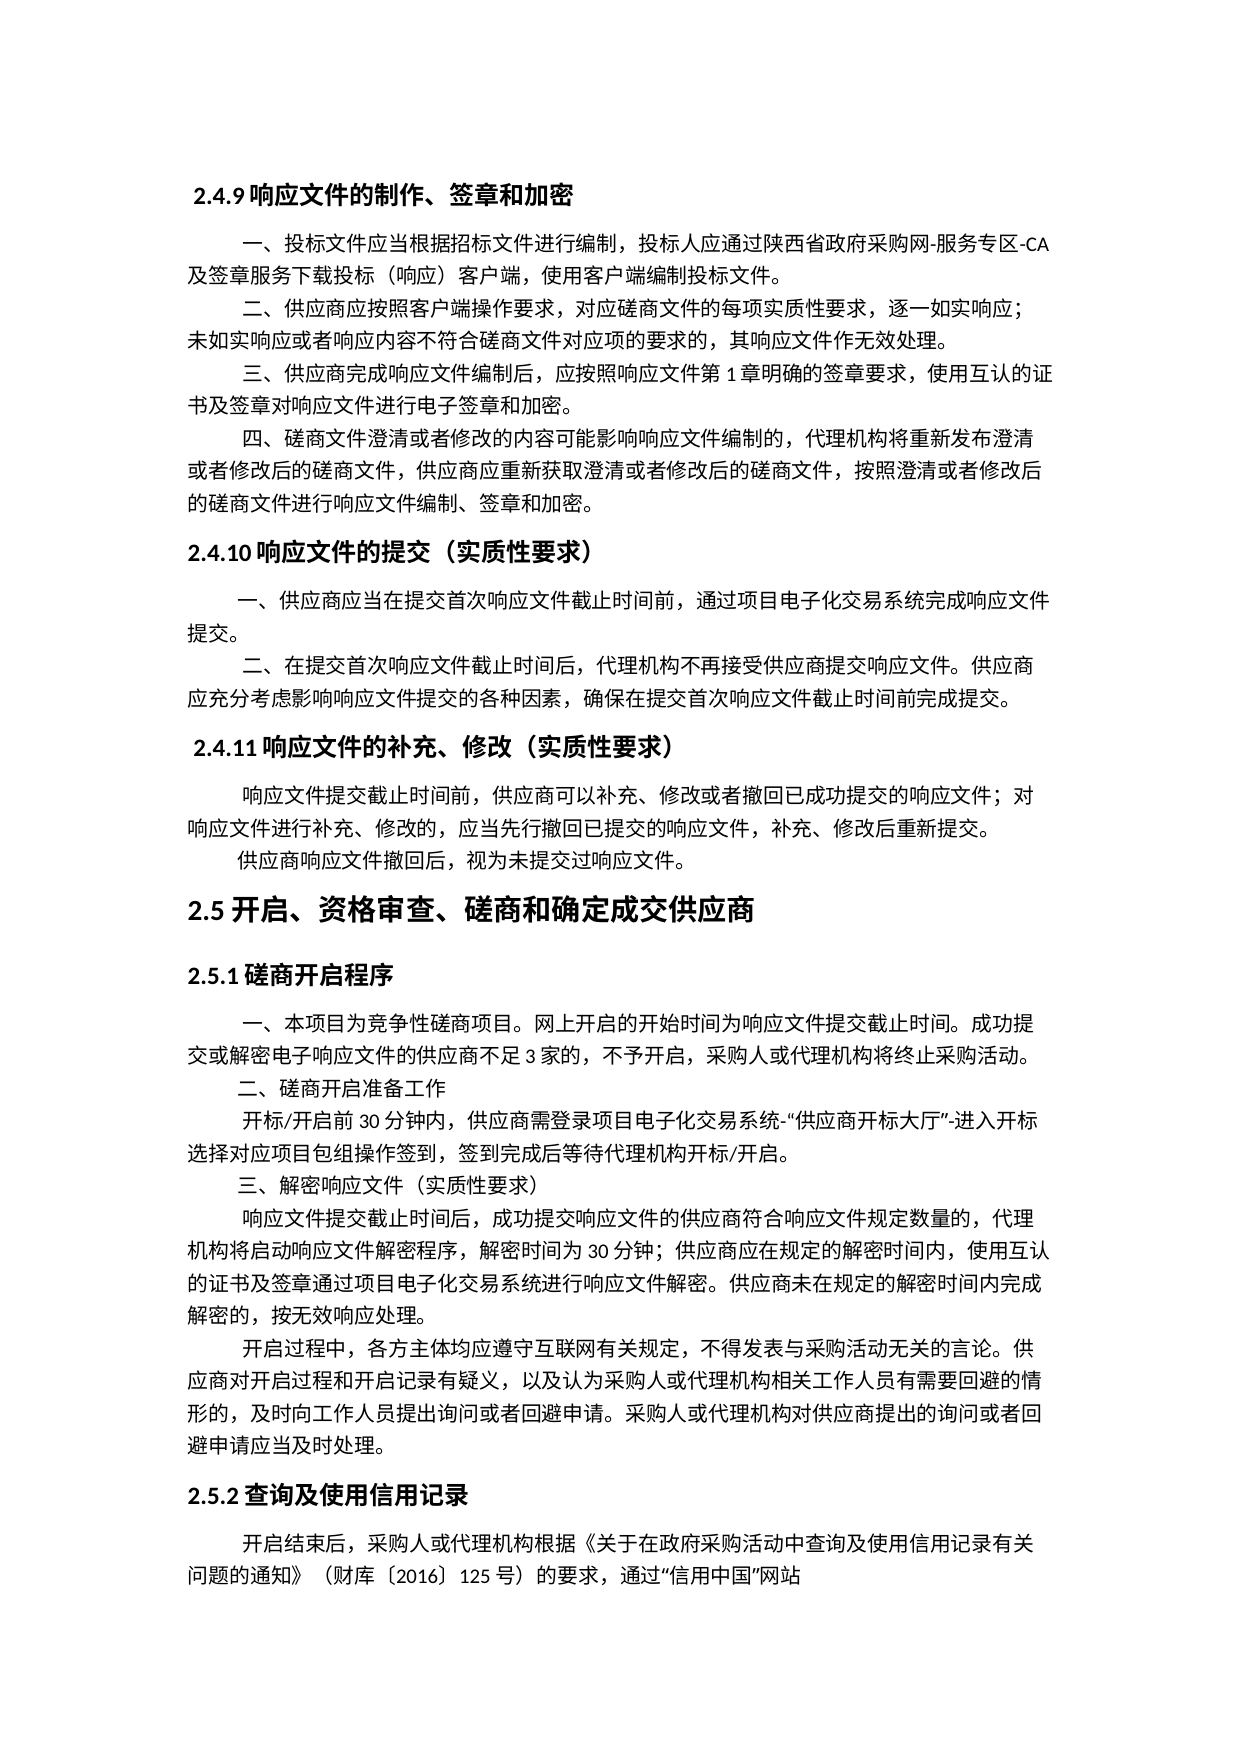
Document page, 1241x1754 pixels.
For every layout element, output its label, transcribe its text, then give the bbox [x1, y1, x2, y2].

text 2.5.2查询及使用信用记录 [187, 1462, 1053, 1527]
text 二、磋商开启准备工作 [187, 1072, 1053, 1104]
text 响应文件提交截止时间后，成功提交响应文件的供应商符合响应文件规定数量的，代理机构将启动响应文件解密程序，解密时间为30分钟；供应商应在规定的解密时间内，使用互认的证书及签章通过项目电子化交易系统进行响应文件解密。供应商未在规定的解密时间内完成解密的，按无效响应处理。 [187, 1202, 1053, 1332]
text 开启过程中，各方主体均应遵守互联网有关规定，不得发表与采购活动无关的言论。供应商对开启过程和开启记录有疑义，以及认为采购人或代理机构相关工作人员有需要回避的情形的，及时向工作人员提出询问或者回避申请。采购人或代理机构对供应商提出的询问或者回避申请应当及时处理。 [187, 1332, 1053, 1462]
text 四、磋商文件澄清或者修改的内容可能影响响应文件编制的，代理机构将重新发布澄清或者修改后的磋商文件，供应商应重新获取澄清或者修改后的磋商文件，按照澄清或者修改后的磋商文件进行响应文件编制、签章和加密。 [187, 422, 1053, 519]
text 供应商响应文件撤回后，视为未提交过响应文件。 [187, 844, 1053, 877]
text 2.5开启、资格审查、磋商和确定成交供应商 [187, 877, 1053, 942]
text 2.4.11响应文件的补充、修改（实质性要求） [187, 714, 1053, 779]
text 一、供应商应当在提交首次响应文件截止时间前，通过项目电子化交易系统完成响应文件提交。 [187, 584, 1053, 649]
text 响应文件提交截止时间前，供应商可以补充、修改或者撤回已成功提交的响应文件；对响应文件进行补充、修改的，应当先行撤回已提交的响应文件，补充、修改后重新提交。 [187, 779, 1053, 844]
text 一、投标文件应当根据招标文件进行编制，投标人应通过陕西省政府采购网-服务专区-CA及签章服务下载投标（响应）客户端，使用客户端编制投标文件。 [187, 227, 1053, 292]
text 一、本项目为竞争性磋商项目。网上开启的开始时间为响应文件提交截止时间。成功提交或解密电子响应文件的供应商不足3家的，不予开启，采购人或代理机构将终止采购活动。 [187, 1007, 1053, 1072]
text 开标/开启前30分钟内，供应商需登录项目电子化交易系统-“供应商开标大厅”-进入开标选择对应项目包组操作签到，签到完成后等待代理机构开标/开启。 [187, 1104, 1053, 1169]
text 2.4.10响应文件的提交（实质性要求） [187, 519, 1053, 584]
text 2.5.1磋商开启程序 [187, 942, 1053, 1007]
text 二、供应商应按照客户端操作要求，对应磋商文件的每项实质性要求，逐一如实响应；未如实响应或者响应内容不符合磋商文件对应项的要求的，其响应文件作无效处理。 [187, 292, 1053, 357]
text 二、在提交首次响应文件截止时间后，代理机构不再接受供应商提交响应文件。供应商应充分考虑影响响应文件提交的各种因素，确保在提交首次响应文件截止时间前完成提交。 [187, 649, 1053, 714]
text 2.4.9响应文件的制作、签章和加密 [187, 162, 1053, 227]
text 三、解密响应文件（实质性要求） [187, 1169, 1053, 1202]
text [187, 1527, 1053, 1592]
text 三、供应商完成响应文件编制后，应按照响应文件第1章明确的签章要求，使用互认的证书及签章对响应文件进行电子签章和加密。 [187, 357, 1053, 422]
